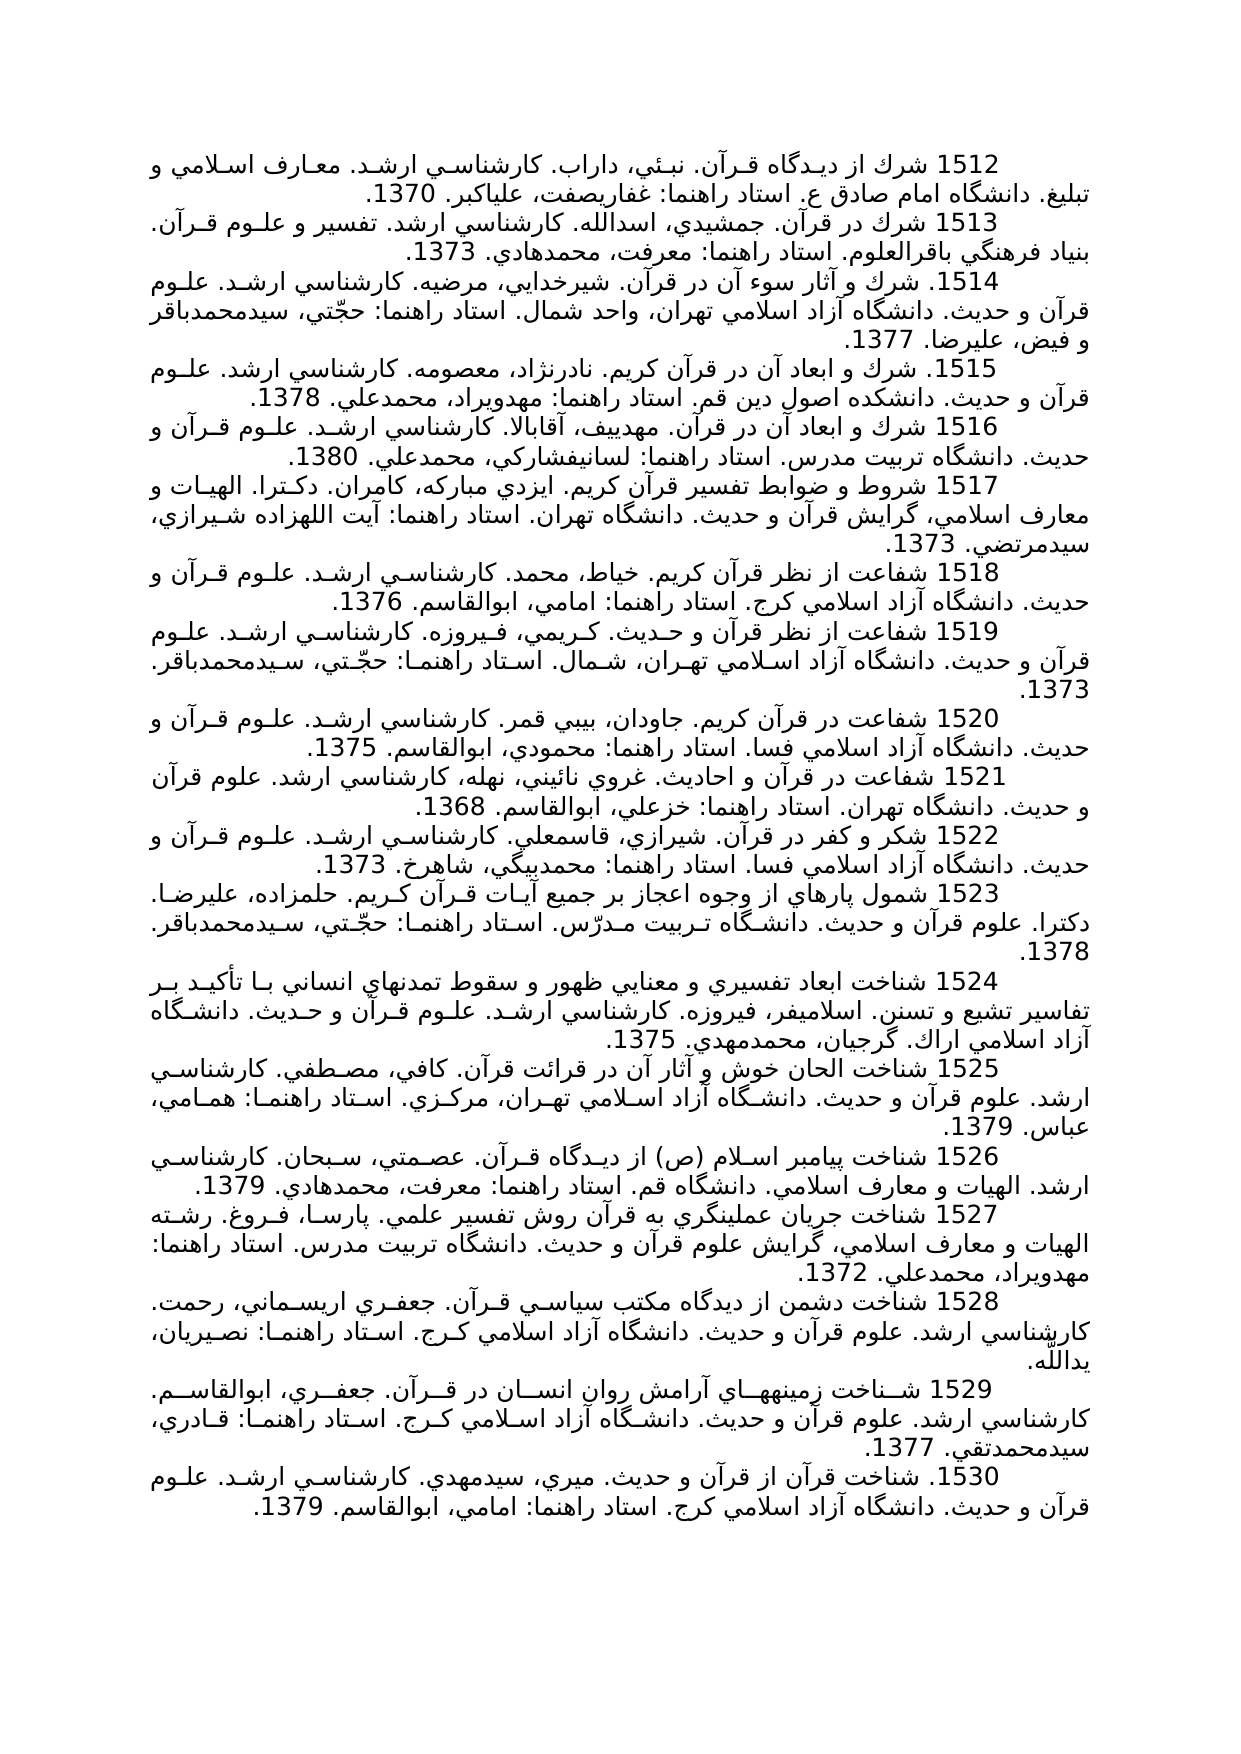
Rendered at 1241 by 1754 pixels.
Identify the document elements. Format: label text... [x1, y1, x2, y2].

text 1523 شمول پاره‏اي از وجوه اعجاز بر جميع آيات قرآن كريم. حلم‏زاده، عليرضا. دكترا. علوم قرآن و حديث. دانشگاه تربيت مدرّس. استاد راهنما: حجّتي، سيدمحمدباقر. 1378. [150, 879, 1090, 967]
text 1529 شناخت زمينه‏هاي آرامش روان انسان در قرآن. جعفري، ابوالقاسم. كارشناسي ارشد. علوم قرآن و حديث. دانشگاه آزاد اسلامي كرج. استاد راهنما: قادري، سيدمحمدتقي. 1377. [150, 1375, 1090, 1462]
text 1512 شرك از ديدگاه قرآن. نبئي، داراب. كارشناسي ارشد. معارف اسلامي و تبليغ. دانشگاه امام صادق ع. استاد راهنما: غفاري‏صفت، علي‏اكبر. 1370. [150, 150, 1090, 208]
text 1515. شرك و ابعاد آن در قرآن كريم. نادرنژاد، معصومه. كارشناسي ارشد. علوم قرآن و حديث. دانشكده اصول دين قم. استاد راهنما: مهدوي‏راد، محمدعلي. 1378. [150, 354, 1090, 412]
text 1530. شناخت قرآن از قرآن و حديث. ميري، سيدمهدي. كارشناسي ارشد. علوم قرآن و حديث. دانشگاه آزاد اسلامي كرج. استاد راهنما: امامي، ابوالقاسم. 1379. [150, 1462, 1090, 1521]
text 1513 شرك در قرآن. جمشيدي، اسدالله. كارشناسي ارشد. تفسير و علوم قرآن. بنياد فرهنگي باقرالعلوم. استاد راهنما: معرفت، محمدهادي. 1373. [150, 208, 1090, 267]
text 1518 شفاعت از نظر قرآن كريم. خياط، محمد. كارشناسي ارشد. علوم قرآن و حديث. دانشگاه آزاد اسلامي كرج. استاد راهنما: امامي، ابوالقاسم. 1376. [150, 558, 1090, 617]
text 1527 شناخت جريان عملي‏نگري به قرآن روش تفسير علمي. پارسا، فروغ. رشته الهيات و معارف اسلامي، گرايش علوم قرآن و حديث. دانشگاه تربيت مدرس. استاد راهنما: مهدوي‏راد، محمدعلي. 1372. [150, 1200, 1090, 1287]
text 1522 شكر و كفر در قرآن. شيرازي، قاسم‏علي. كارشناسي ارشد. علوم قرآن و حديث. دانشگاه آزاد اسلامي فسا. استاد راهنما: محمدبيگي، شاهرخ. 1373. [150, 821, 1090, 879]
text 1520 شفاعت در قرآن كريم. جاودان، بي‏بي قمر. كارشناسي ارشد. علوم قرآن و حديث. دانشگاه آزاد اسلامي فسا. استاد راهنما: محمودي، ابوالقاسم. 1375. [150, 704, 1090, 762]
text 1526 شناخت پيامبر اسلام (ص) از ديدگاه قرآن. عصمتي، سبحان. كارشناسي ارشد. الهيات و معارف اسلامي. دانشگاه قم. استاد راهنما: معرفت، محمدهادي. 1379. [150, 1142, 1090, 1200]
text 1528 شناخت دشمن از ديدگاه مكتب سياسي قرآن. جعفري اريسماني، رحمت. كارشناسي ارشد. علوم قرآن و حديث. دانشگاه آزاد اسلامي كرج. استاد راهنما: نصيريان، يداللَّه. [150, 1287, 1090, 1375]
text 1525 شناخت الحان خوش و آثار آن در قرائت قرآن. كافي، مصطفي. كارشناسي ارشد. علوم قرآن و حديث. دانشگاه آزاد اسلامي تهران، مركزي. استاد راهنما: همامي، عباس. 1379. [150, 1054, 1090, 1142]
text 1514. شرك و آثار سوء آن در قرآن. شيرخدايي، مرضيه. كارشناسي ارشد. علوم قرآن و حديث. دانشگاه آزاد اسلامي تهران، واحد شمال. استاد راهنما: حجّتي، سيدمحمدباقر و فيض، عليرضا. 1377. [150, 267, 1090, 354]
text 1519 شفاعت از نظر قرآن و حديث. كريمي، فيروزه. كارشناسي ارشد. علوم قرآن و حديث. دانشگاه آزاد اسلامي تهران، شمال. استاد راهنما: حجّتي، سيدمحمدباقر. 1373. [150, 617, 1090, 704]
text 1516 شرك و ابعاد آن در قرآن. مهدي‏يف، آقابالا. كارشناسي ارشد. علوم قرآن و حديث. دانشگاه تربيت مدرس. استاد راهنما: لساني‏فشاركي، محمدعلي. 1380. [150, 412, 1090, 471]
text 1517 شروط و ضوابط تفسير قرآن كريم. ايزدي مباركه، كامران. دكترا. الهيات و معارف اسلامي، گرايش قرآن و حديث. دانشگاه تهران. استاد راهنما: آيت الله‏زاده شيرازي، سيدمرتضي. 1373. [150, 471, 1090, 558]
text 1524 شناخت ابعاد تفسيري و معنايي ظهور و سقوط تمدنهاي انساني با تأكيد بر تفاسير تشيع و تسنن. اسلامي‏فر، فيروزه. كارشناسي ارشد. علوم قرآن و حديث. دانشگاه آزاد اسلامي اراك. گرجيان، محمدمهدي. 1375. [150, 967, 1090, 1054]
text 1521 شفاعت در قرآن و احاديث. غروي نائيني، نهله، كارشناسي ارشد. علوم قرآن و حديث. دانشگاه تهران. استاد راهنما: خزعلي، ابوالقاسم. 1368. [150, 762, 1090, 821]
